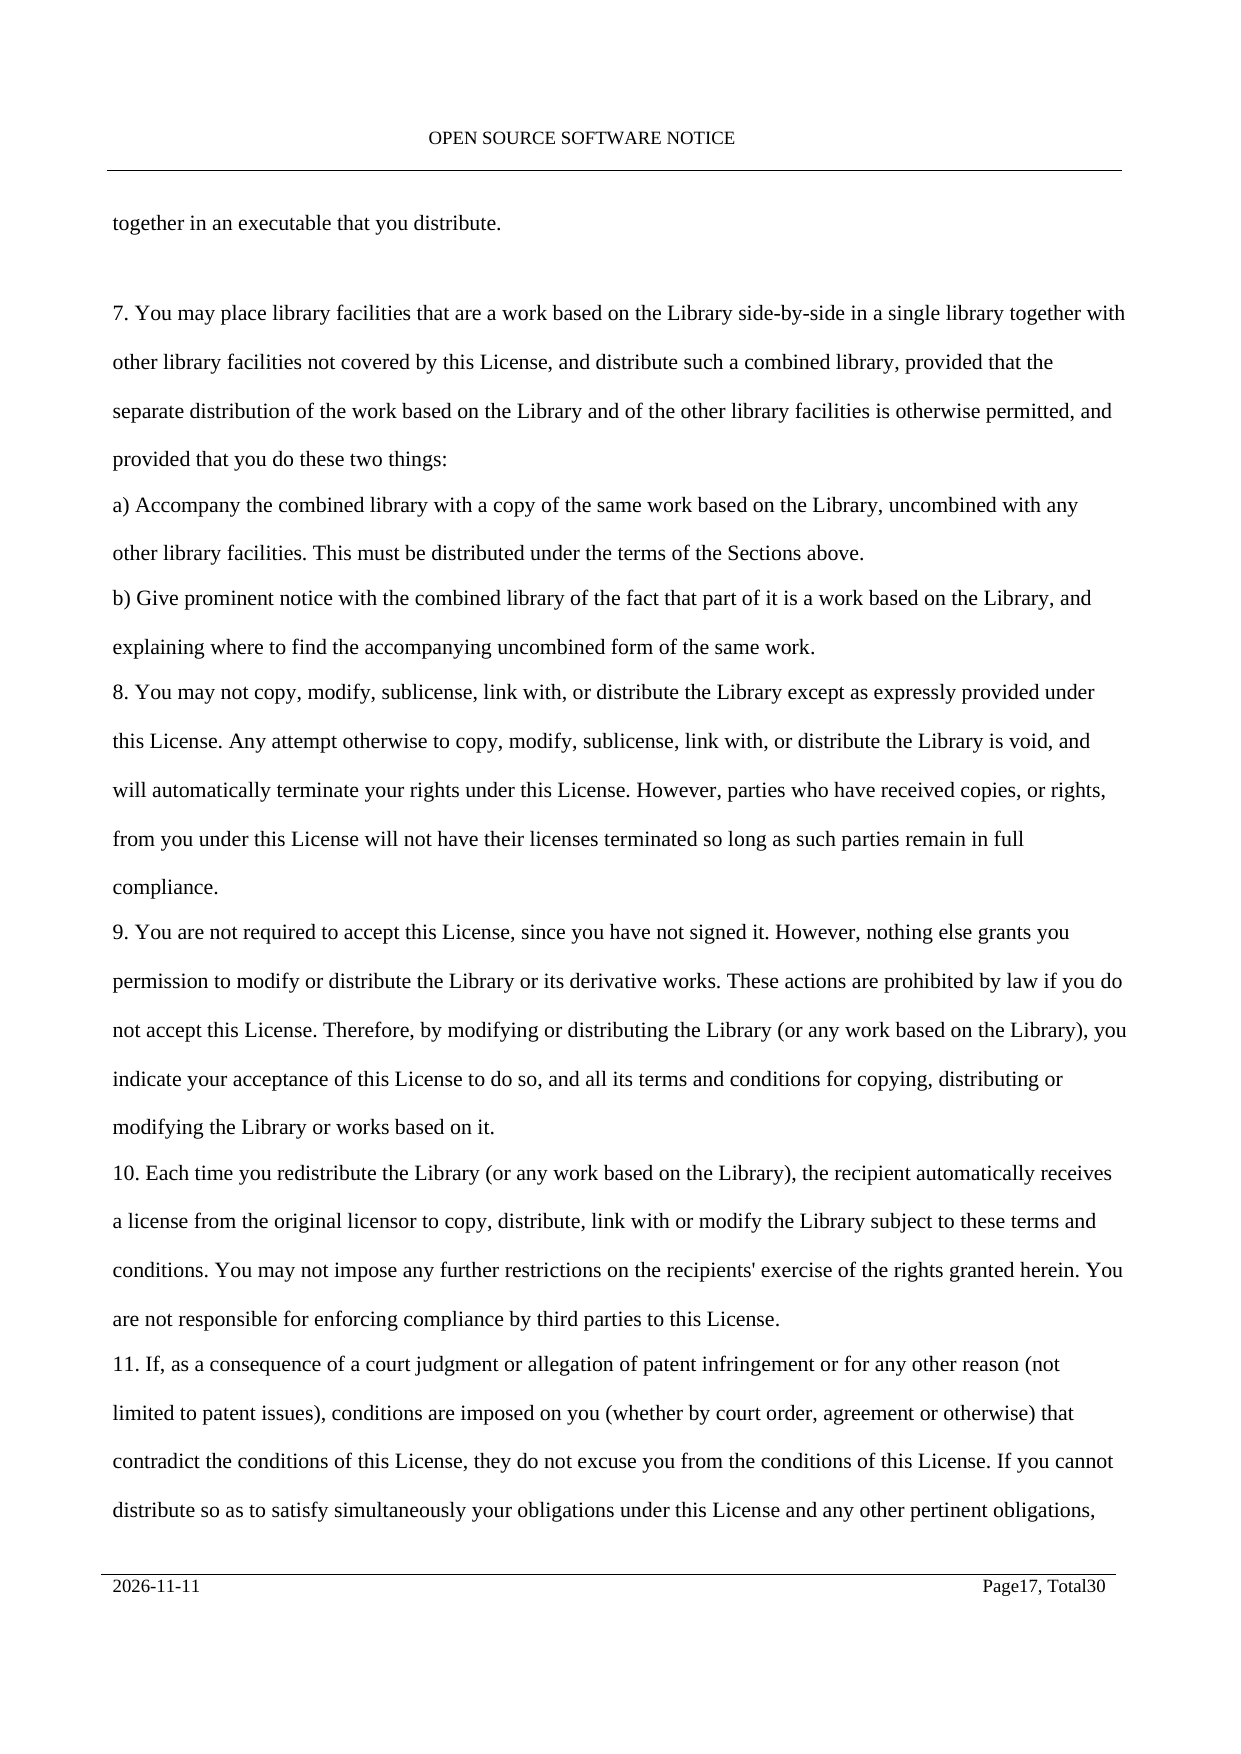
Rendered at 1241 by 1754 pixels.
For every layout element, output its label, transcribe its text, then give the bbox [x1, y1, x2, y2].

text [112, 206, 1128, 239]
text b) Give prominent notice with the combined library of the fact that part of it is a work based on the Library, and explaining where to find the accompanying uncombined form of the same work. [112, 582, 1128, 663]
text 10. Each time you redistribute the Library (or any work based on the Library), the recipient automatically receives a license from the original licensor to copy, distribute, link with or modify the Library subject to these terms and conditions. You may not impose any further restrictions on the recipients' exercise of the rights granted herein. You are not responsible for enforcing compliance by third parties to this License. [112, 1156, 1128, 1334]
text 7. You may place library facilities that are a work based on the Library side-by-side in a single library together with other library facilities not covered by this License, and distribute such a combined library, provided that the separate distribution of the work based on the Library and of the other library facilities is otherwise permitted, and provided that you do these two things: [112, 297, 1128, 475]
text a) Accompany the combined library with a copy of the same work based on the Library, uncombined with any other library facilities. This must be distributed under the terms of the Sections above. [112, 488, 1128, 569]
text 8. You may not copy, modify, sublicense, link with, or distribute the Library except as expressly provided under this License. Any attempt otherwise to copy, modify, sublicense, link with, or distribute the Library is void, and will automatically terminate your rights under this License. However, parties who have received copies, or rights, from you under this License will not have their licenses terminated so long as such parties remain in full compliance. [112, 676, 1128, 903]
text 9. You are not required to accept this License, since you have not signed it. However, nothing else grants you permission to modify or distribute the Library or its derivative works. These actions are prohibited by law if you do not accept this License. Therefore, by modifying or distributing the Library (or any work based on the Library), you indicate your acceptance of this License to do so, and all its terms and conditions for copying, distributing or modifying the Library or works based on it. [112, 916, 1128, 1143]
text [112, 1347, 1128, 1526]
